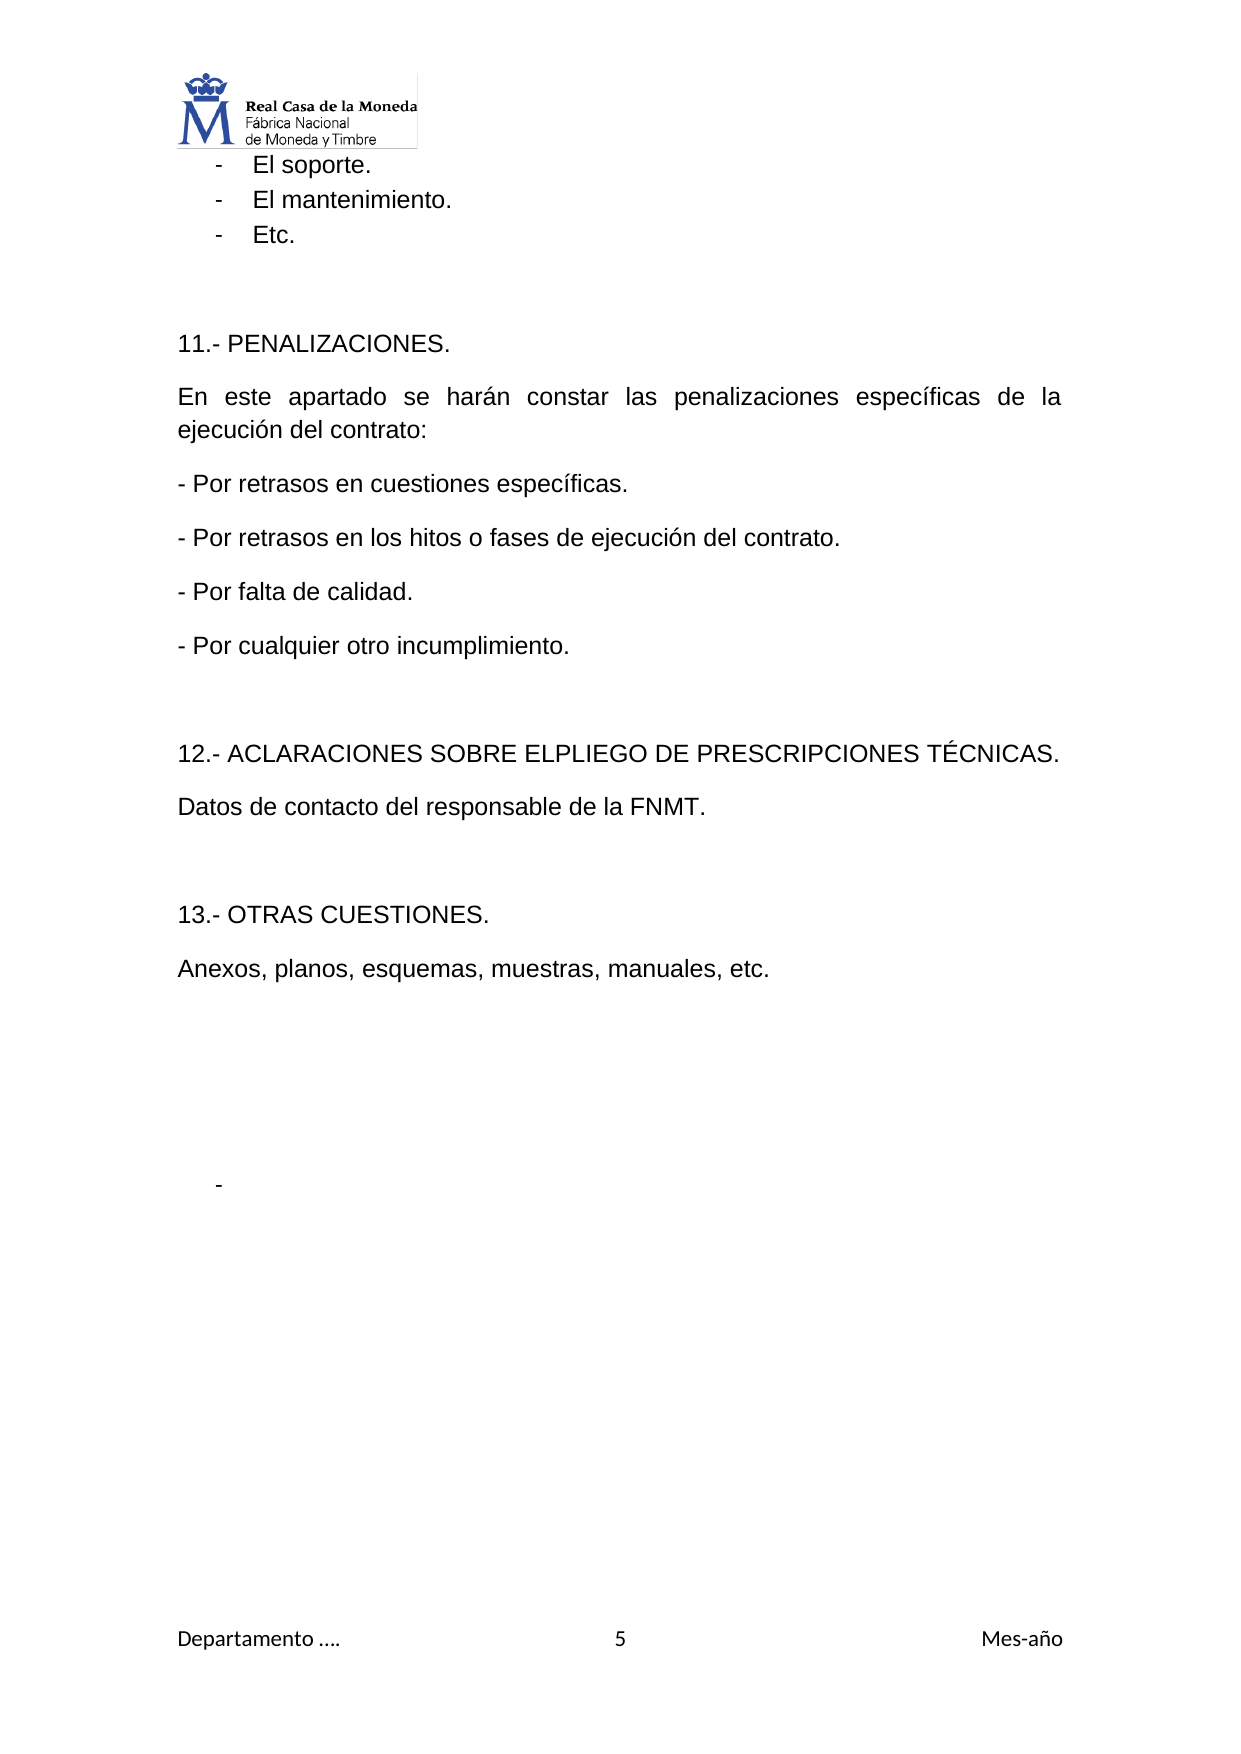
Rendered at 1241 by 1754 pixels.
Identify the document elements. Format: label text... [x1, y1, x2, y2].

text - Por cualquier otro incumplimiento. [177, 631, 1063, 659]
text Anexos, planos, esquemas, muestras, manuales, etc. [177, 954, 1063, 983]
text 12.- ACLARACIONES SOBRE ELPLIEGO DE PRESCRIPCIONES TÉCNICAS. [177, 738, 1063, 767]
text Datos de contacto del responsable de la FNMT. [177, 792, 1063, 821]
text 13.- OTRAS CUESTIONES. [177, 900, 1063, 929]
list El soporte. [215, 149, 1063, 179]
text - Por retrasos en los hitos o fases de ejecución del contrato. [177, 523, 1063, 552]
text - Por falta de calidad. [177, 577, 1063, 606]
text En este apartado se harán constar las penalizaciones específicas de la ejecución del contrato: [177, 382, 1063, 444]
text 11.- PENALIZACIONES. [177, 328, 1063, 357]
picture [177, 73, 418, 149]
list Etc. [215, 219, 1063, 249]
text - Por retrasos en cuestiones específicas. [177, 469, 1063, 498]
list El mantenimiento. [215, 184, 1063, 214]
